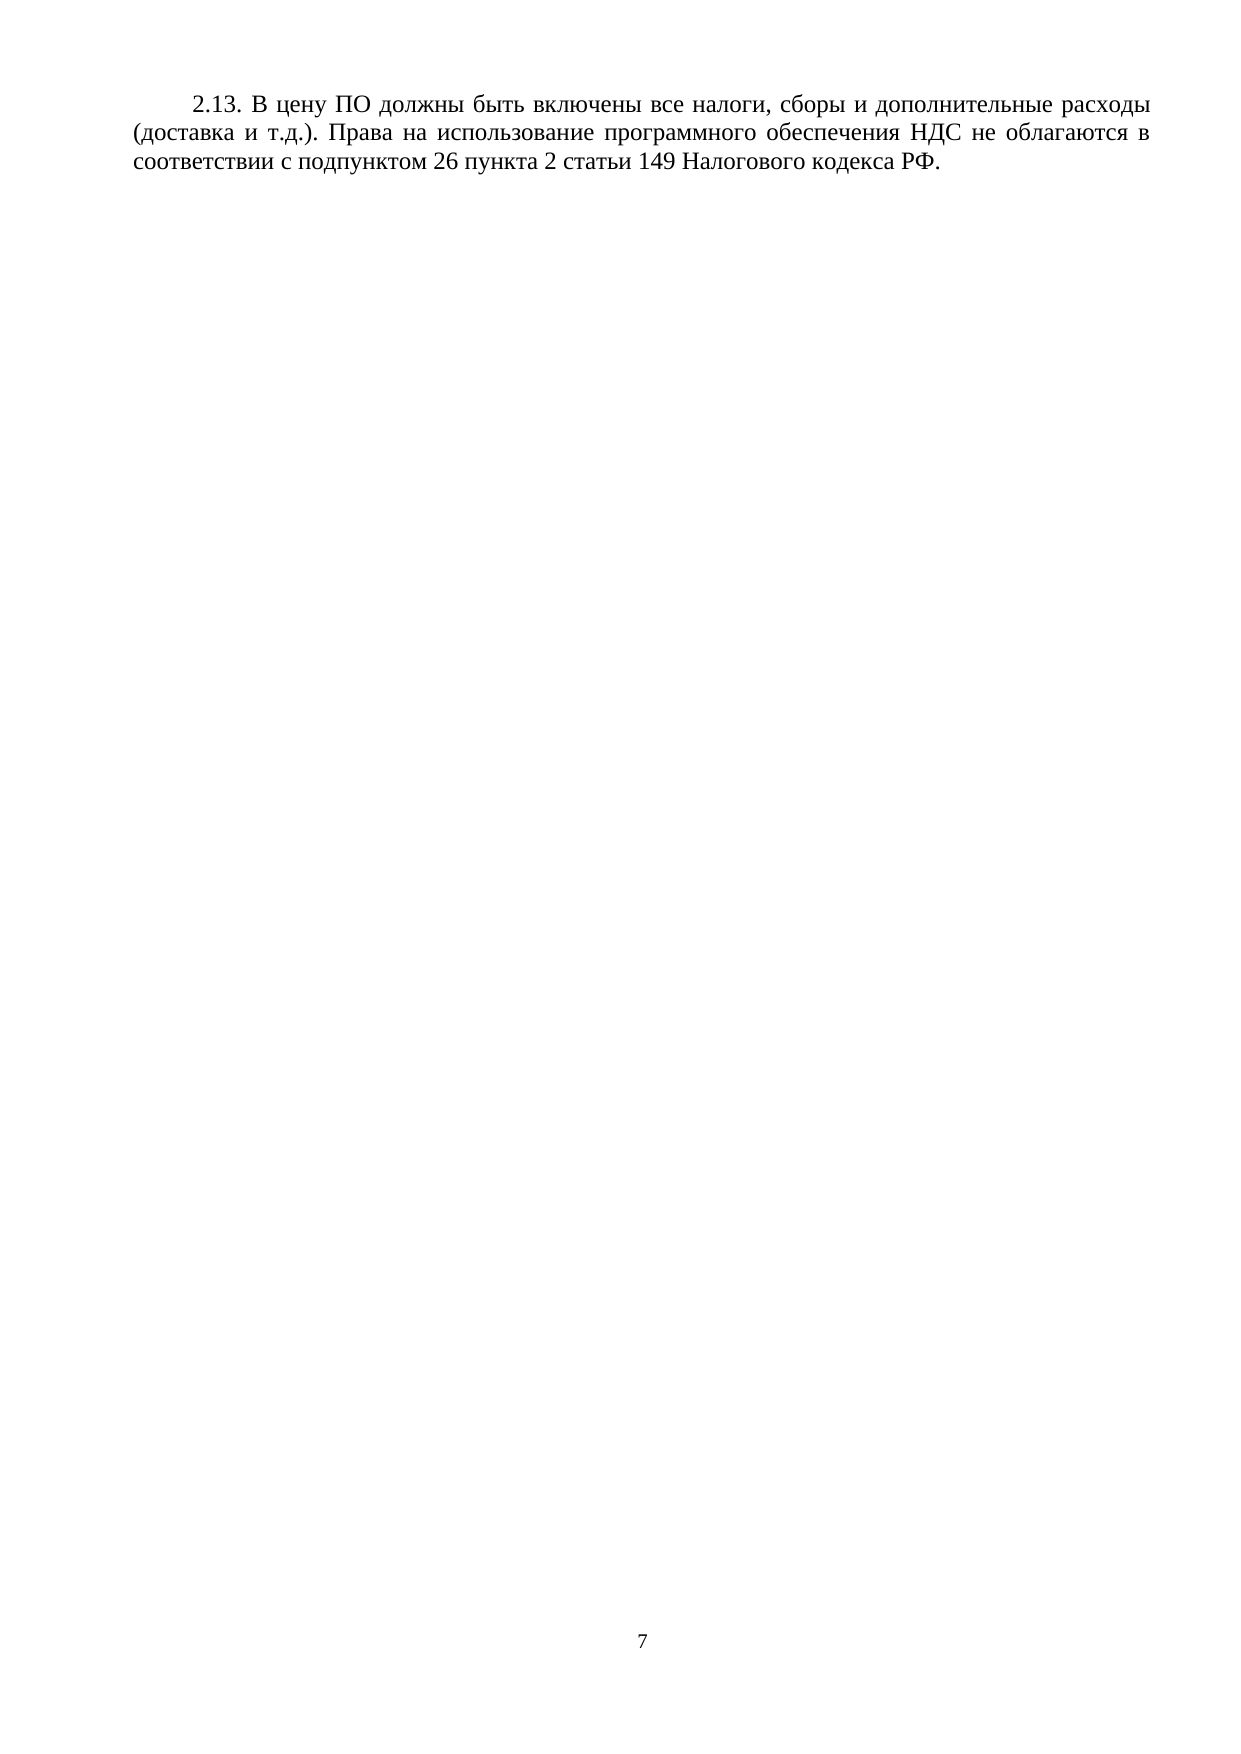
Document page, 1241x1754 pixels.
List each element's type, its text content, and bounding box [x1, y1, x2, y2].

list В цену ПО должны быть включены все налоги, сборы и дополнительные расходы (доставка и т.д.). Права на использование программного обеспечения НДС не облагаются в соответствии с подпунктом 26 пункта 2 статьи 149 Налогового кодекса РФ. [133, 89, 1152, 175]
